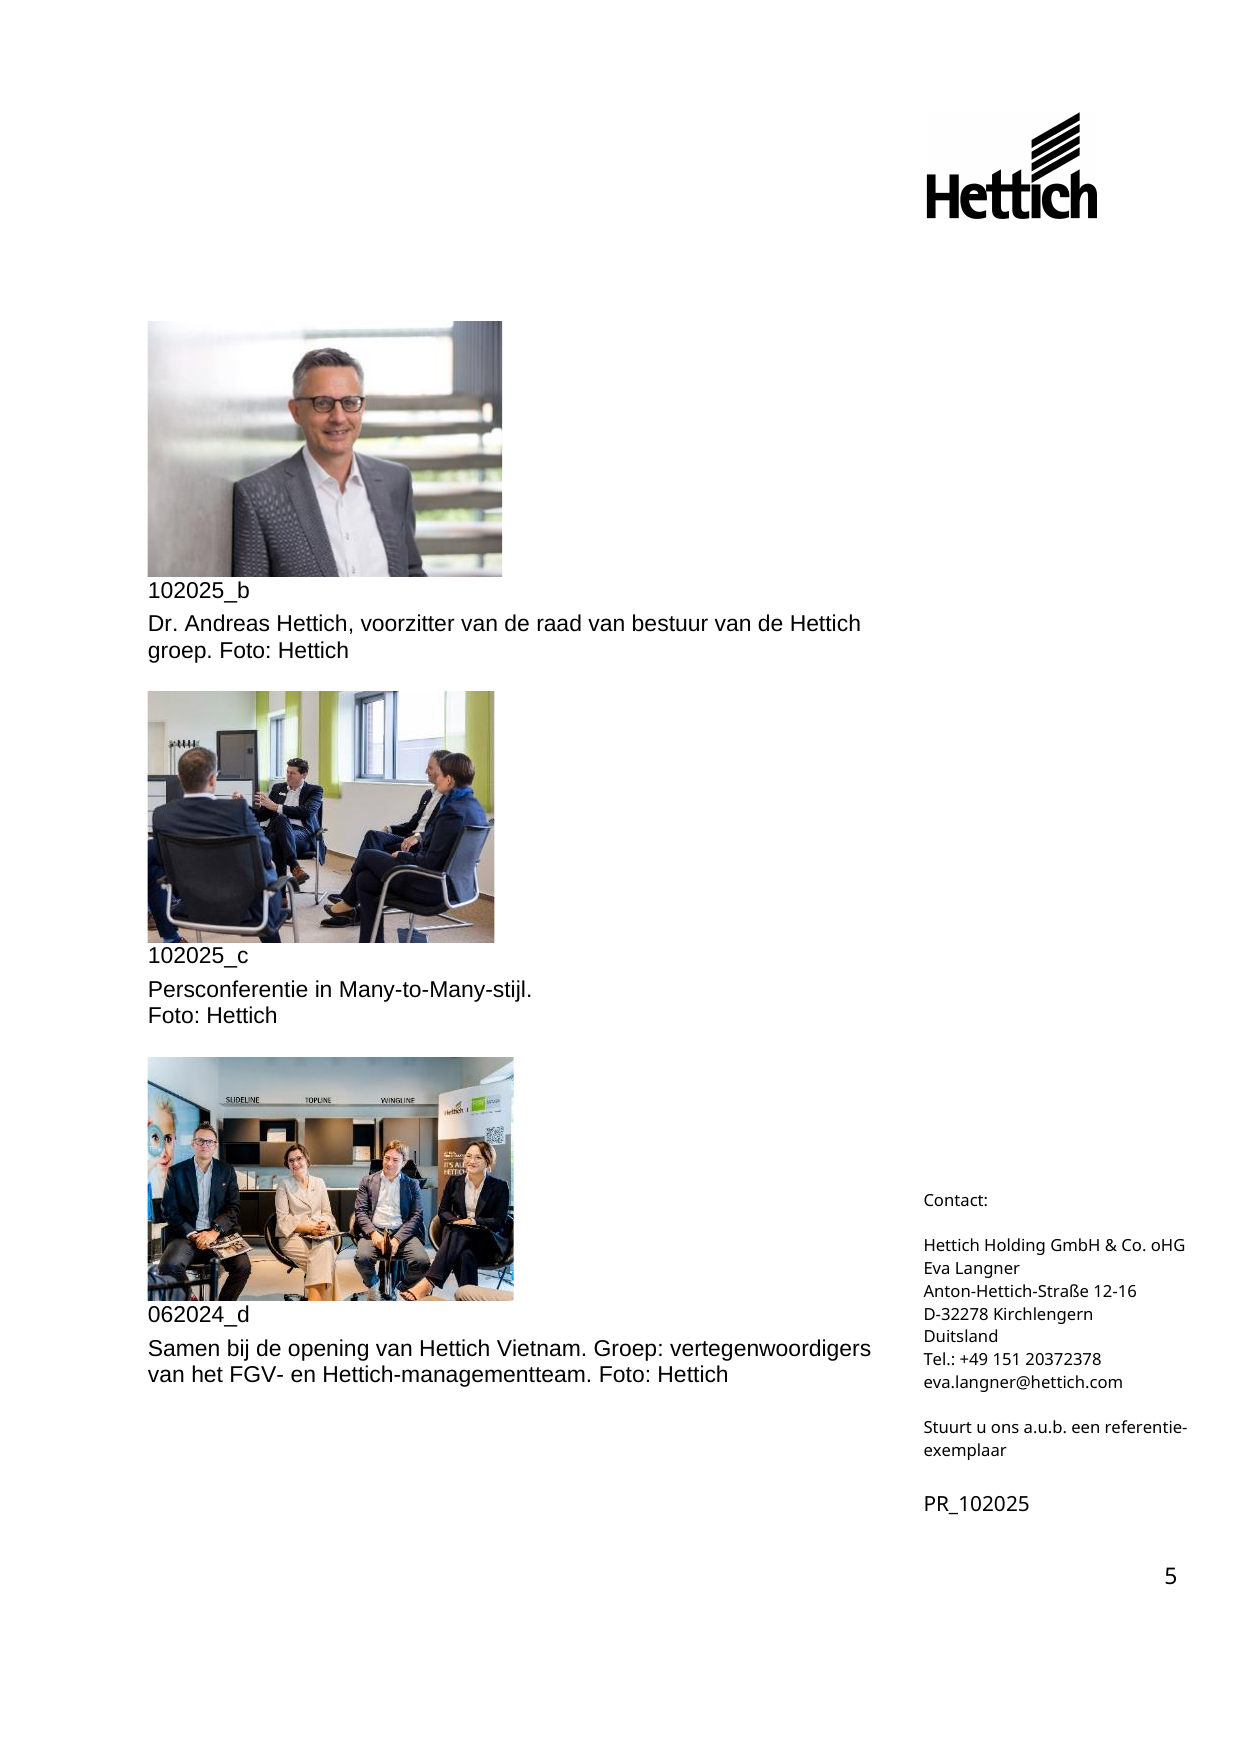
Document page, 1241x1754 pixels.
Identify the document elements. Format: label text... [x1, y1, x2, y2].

text Persconferentie in Many-to-Many-stijl. [148, 976, 886, 1002]
text 102025_b [148, 577, 886, 603]
text 062024_d [148, 1301, 886, 1327]
text Dr. Andreas Hettich, voorzitter van de raad van bestuur van de Hettich groep. Foto: Hettich [148, 610, 886, 663]
text Foto: Hettich [148, 1002, 886, 1028]
text Samen bij de opening van Hettich Vietnam. Groep: vertegenwoordigers van het FGV- en Hettich-managementteam. Foto: Hettich [148, 1334, 886, 1387]
picture [926, 112, 1097, 219]
picture [147, 1057, 514, 1301]
text 102025_c [148, 942, 886, 968]
picture [147, 691, 495, 943]
picture [147, 321, 503, 577]
